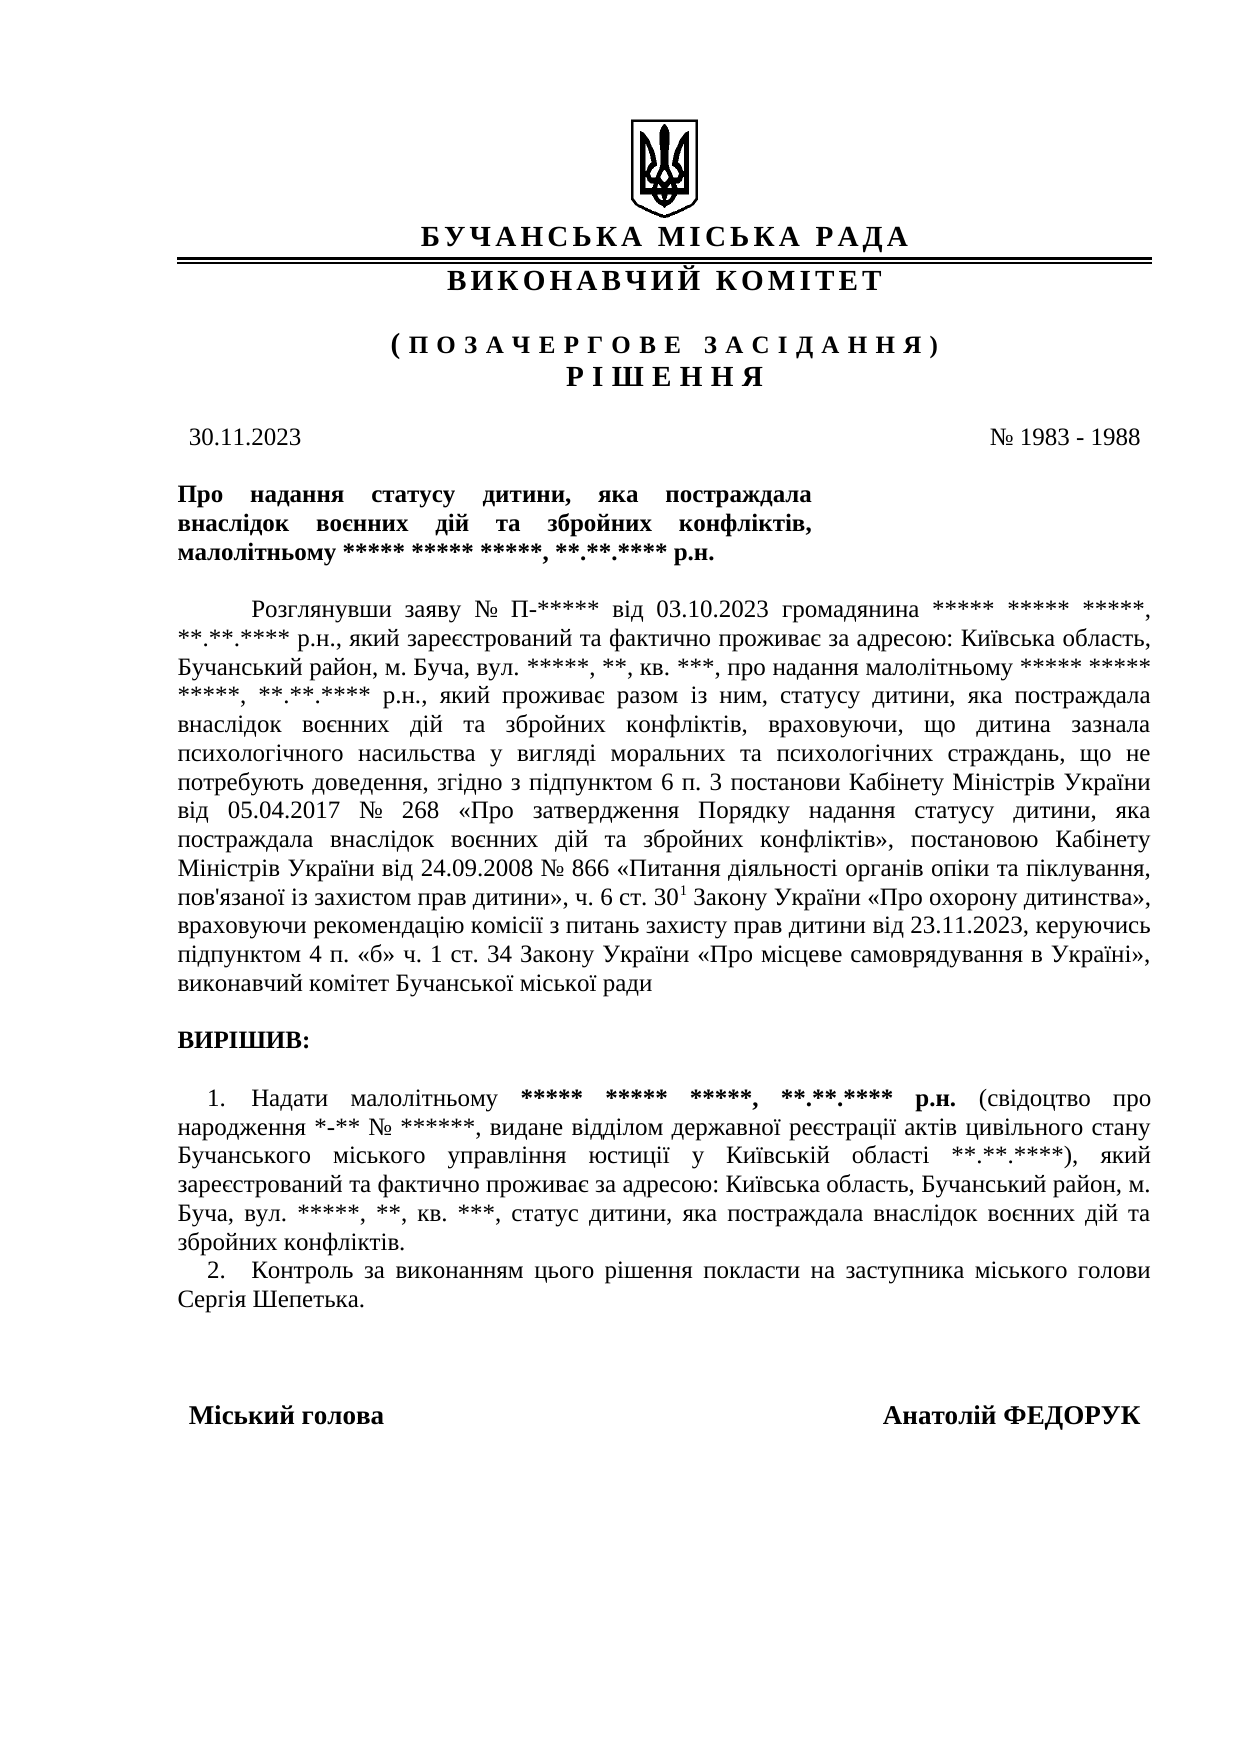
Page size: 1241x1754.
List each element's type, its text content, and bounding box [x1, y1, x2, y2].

text (ПОЗАЧЕРГОВЕ ЗАСІДАННЯ) [177, 326, 1152, 359]
list Надати малолітньому ***** ***** *****, **.**.**** р.н. (свідоцтво про народження *-** № ******, видане відділом державної реєстрації актів цивільного стану Бучанського міського управління юстиції у Київській області **.**.****), який зареєстрований та фактично проживає за адресою: Київська область, Бучанський район, м. Буча, вул. *****, **, кв. ***, статус дитини, яка постраждала внаслідок воєнних дій та збройних конфліктів. [177, 1083, 1152, 1255]
list Контроль за виконанням цього рішення покласти на заступника міського голови Сергія Шепетька. [177, 1255, 1152, 1313]
table_header Анатолій ФЕДОРУК [663, 1399, 1152, 1430]
text Про надання статусу дитини, яка постраждала внаслідок воєнних дій та збройних конфліктів, малолітньому ***** ***** *****, **.**.**** р.н. [177, 479, 812, 565]
picture [629, 118, 700, 219]
text РІШЕННЯ [177, 359, 1152, 393]
text Розглянувши заяву № П-***** від 03.10.2023 громадянина ***** ***** *****, **.**.**** р.н., який зареєстрований та фактично проживає за адресою: Київська область, Бучанський район, м. Буча, вул. *****, **, кв. ***, про надання малолітньому ***** ***** *****, **.**.**** р.н., який проживає разом із ним, статусу дитини, яка постраждала внаслідок воєнних дій та збройних конфліктів, враховуючи, що дитина зазнала психологічного насильства у вигляді моральних та психологічних страждань, що не потребують доведення, згідно з підпунктом 6 п. 3 постанови Кабінету Міністрів України від 05.04.2017 № 268 «Про затвердження Порядку надання статусу дитини, яка постраждала внаслідок воєнних дій та збройних конфліктів», постановою Кабінету Міністрів України від 24.09.2008 № 866 «Питання діяльності органів опіки та піклування, пов'язаної із захистом прав дитини», ч. 6 ст. 301 Закону України «Про охорону дитинства», враховуючи рекомендацію комісії з питань захисту прав дитини від 23.11.2023, керуючись підпунктом 4 п. «б» ч. 1 ст. 34 Закону України «Про місцеве самоврядування в Україні», виконавчий комітет Бучанської міської ради [177, 594, 1152, 997]
table_header ВИКОНАВЧИЙ КОМІТЕТ [177, 264, 1152, 326]
table_header Міський голова [177, 1399, 663, 1430]
table_header 30.11.2023 [177, 422, 666, 450]
text ВИРІШИВ: [177, 1025, 1152, 1054]
table_header № 1983 - 1988 [666, 422, 1152, 450]
text БУЧАНСЬКА МІСЬКА РАДА [177, 219, 1152, 252]
